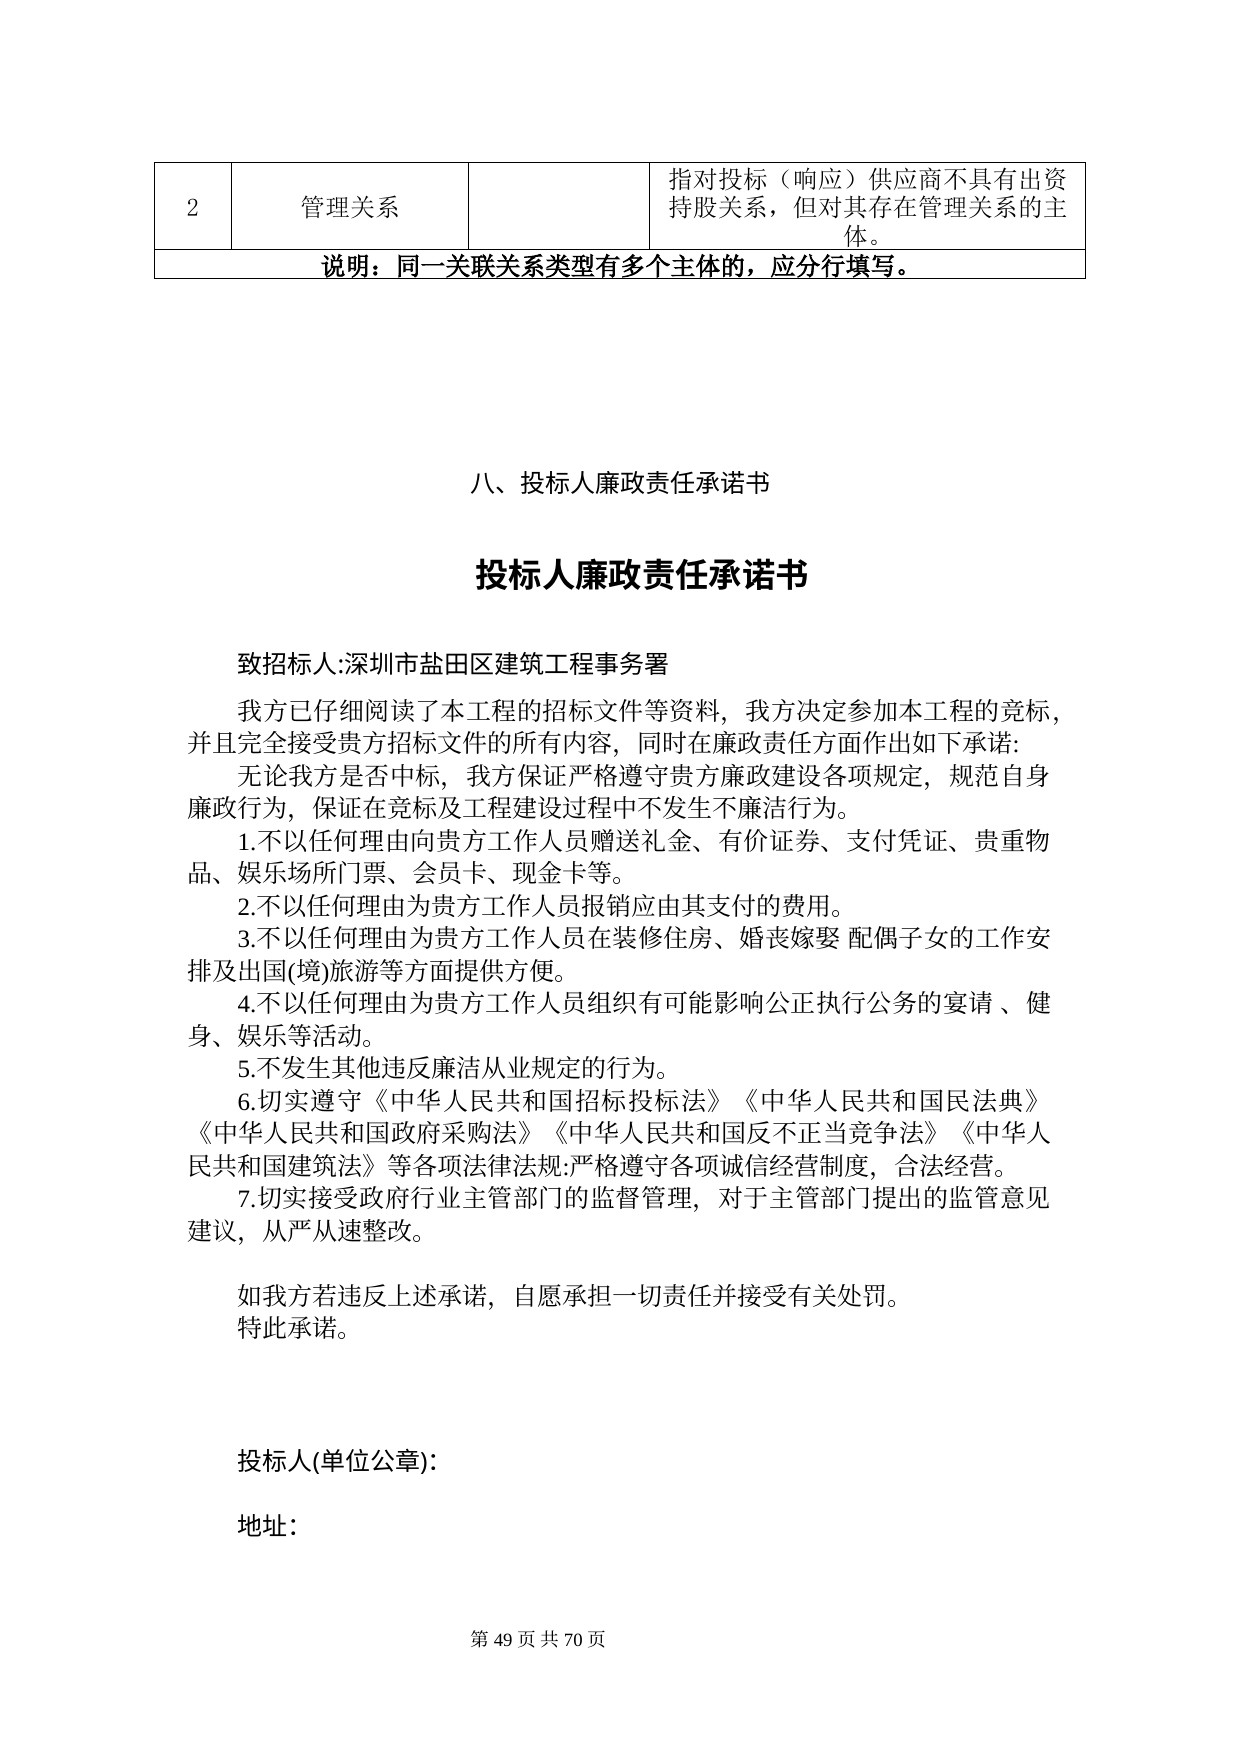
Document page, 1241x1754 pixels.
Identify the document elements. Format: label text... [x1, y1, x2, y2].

table_cell 2 [155, 163, 231, 249]
table_cell 说明：同一关联关系类型有多个主体的，应分行填写。 [155, 250, 1085, 278]
text 5.不发生其他违反廉洁从业规定的行为。 [187, 1052, 1053, 1085]
table_cell 指对投标（响应）供应商不具有出资持股关系，但对其存在管理关系的主体。 [650, 163, 1085, 249]
text 致招标人:深圳市盐田区建筑工程事务署 [187, 630, 1053, 695]
subtitle 八、投标人廉政责任承诺书 [187, 449, 1053, 514]
text 4.不以任何理由为贵方工作人员组织有可能影响公正执行公务的宴请 、健身、娱乐等活动。 [187, 987, 1053, 1052]
table_cell [469, 163, 649, 249]
text 6.切实遵守《中华人民共和国招标投标法》《中华人民共和国民法典》《中华人民共和国政府采购法》《中华人民共和国反不正当竞争法》《中华人民共和国建筑法》等各项法律法规:严格遵守各项诚信经营制度，合法经营。 [187, 1085, 1053, 1182]
text 我方已仔细阅读了本工程的招标文件等资料，我方决定参加本工程的竞标，并且完全接受贵方招标文件的所有内容，同时在廉政责任方面作出如下承诺: [187, 695, 1053, 760]
text 无论我方是否中标，我方保证严格遵守贵方廉政建设各项规定，规范自身廉政行为，保证在竞标及工程建设过程中不发生不廉洁行为。 [187, 760, 1053, 825]
text 3.不以任何理由为贵方工作人员在装修住房、婚丧嫁娶 配偶子女的工作安排及出国(境)旅游等方面提供方便。 [187, 922, 1053, 987]
text 特此承诺。 [187, 1312, 1053, 1345]
text 7.切实接受政府行业主管部门的监督管理，对于主管部门提出的监管意见建议，从严从速整改。 [187, 1182, 1053, 1247]
text 如我方若违反上述承诺，自愿承担一切责任并接受有关处罚。 [187, 1280, 1053, 1312]
text 地址： [187, 1492, 1053, 1557]
text 1.不以任何理由向贵方工作人员赠送礼金、有价证券、支付凭证、贵重物品、娱乐场所门票、会员卡、现金卡等。 [187, 825, 1053, 890]
text 投标人(单位公章)： [187, 1427, 1053, 1492]
text 2.不以任何理由为贵方工作人员报销应由其支付的费用。 [187, 890, 1053, 922]
text 投标人廉政责任承诺书 [187, 541, 1053, 606]
table_cell 管理关系 [232, 163, 468, 249]
